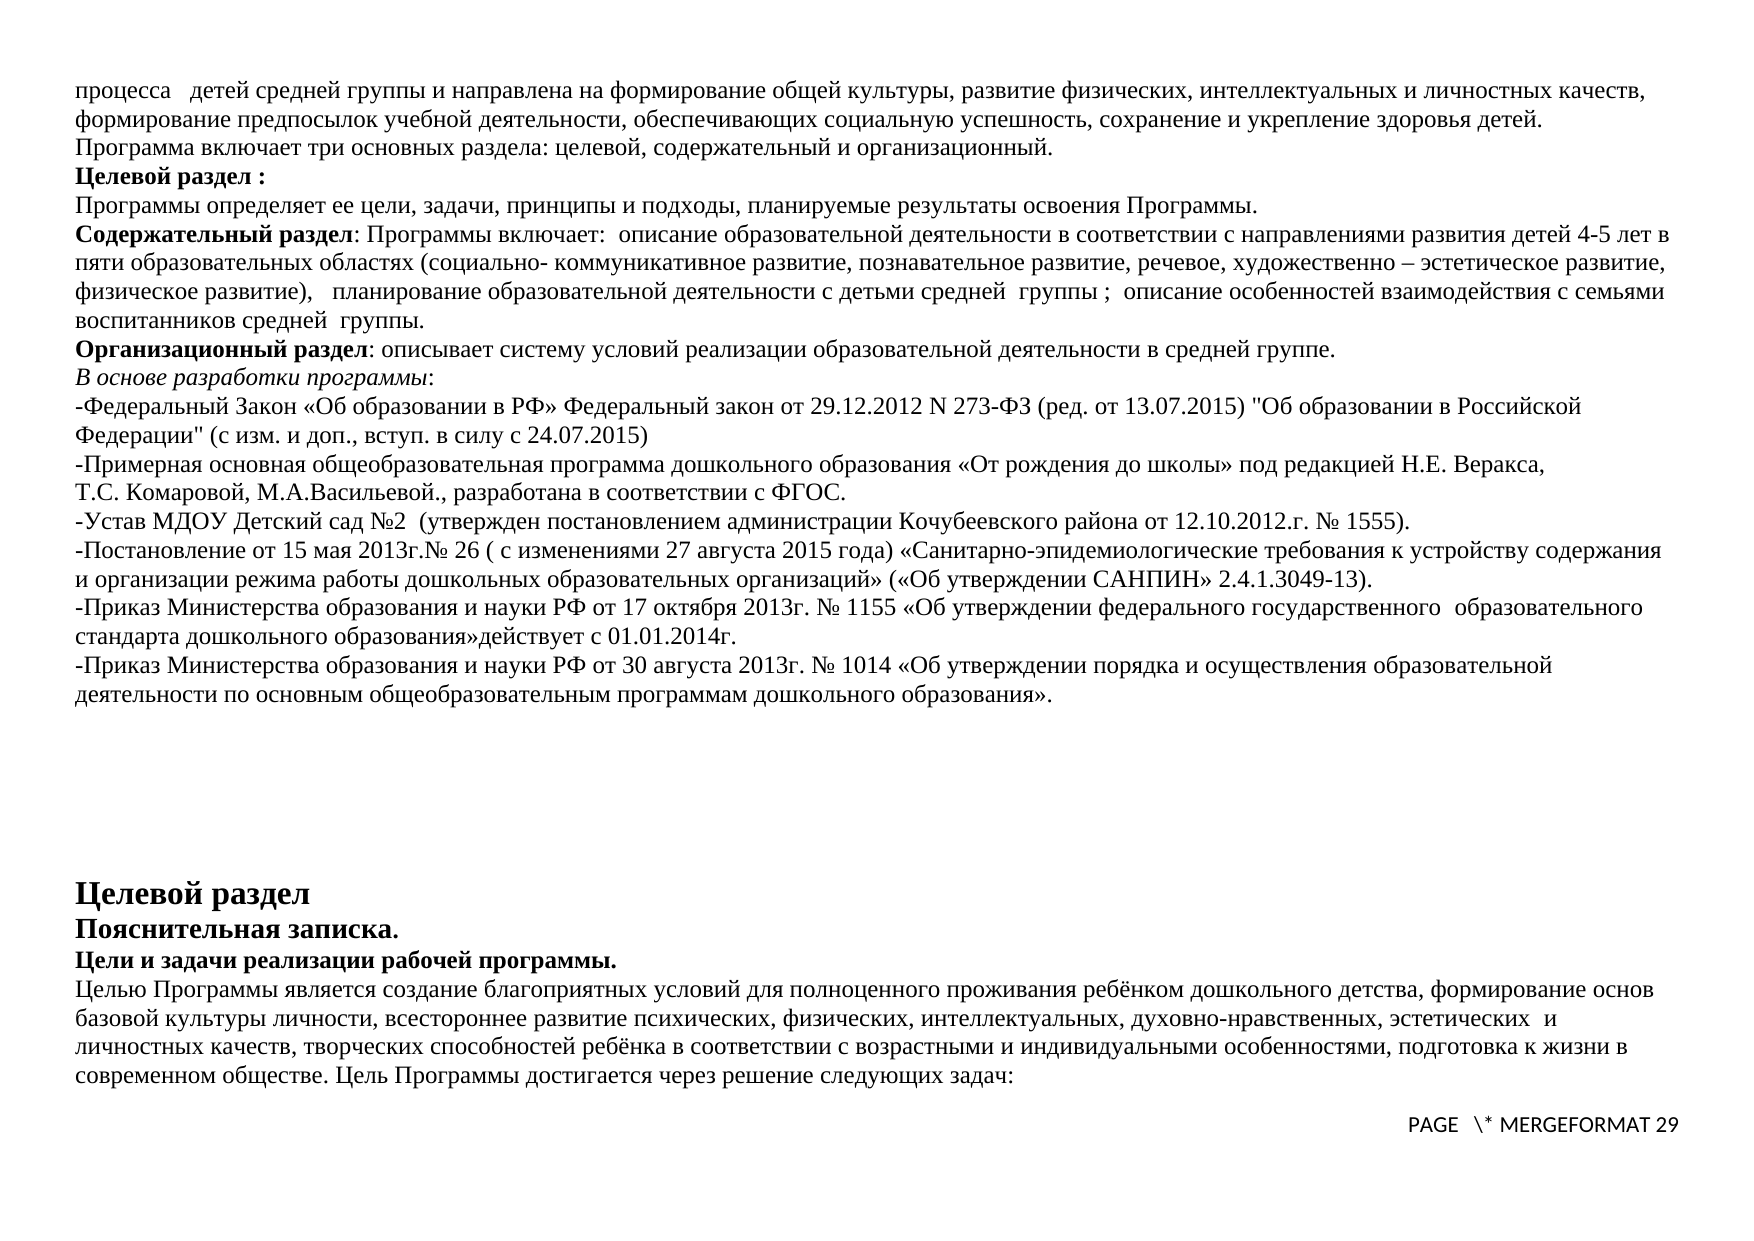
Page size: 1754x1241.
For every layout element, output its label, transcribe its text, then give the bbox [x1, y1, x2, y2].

text В основе разработки программы: [75, 362, 1679, 391]
text Цели и задачи реализации рабочей программы. [75, 945, 1679, 974]
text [75, 75, 1679, 132]
text -Федеральный Закон «Об образовании в РФ» Федеральный закон от 29.12.2012 N 273-ФЗ (ред. от 13.07.2015) "Об образовании в Российской Федерации" (с изм. и доп., вступ. в силу с 24.07.2015) [75, 391, 1679, 449]
text Целью Программы является создание благоприятных условий для полноценного проживания ребёнком дошкольного детства, формирование основ базовой культуры личности, всестороннее развитие психических, физических, интеллектуальных, духовно-нравственных, эстетических и личностных качеств, творческих способностей ребёнка в соответствии с возрастными и индивидуальными особенностями, подготовка к жизни в современном обществе. Цель Программы достигается через решение следующих задач: [75, 974, 1679, 1089]
text Программа включает три основных раздела: целевой, содержательный и организационный. [75, 132, 1679, 161]
text -Примерная основная общеобразовательная программа дошкольного образования «От рождения до школы» под редакцией Н.Е. Веракса, [75, 449, 1679, 477]
text Пояснительная записка. [75, 912, 1679, 945]
text Целевой раздел : [75, 161, 1679, 190]
text -Устав МДОУ Детский сад №2 (утвержден постановлением администрации Кочубеевского района от 12.10.2012.г. № 1555). [75, 506, 1679, 535]
text -Приказ Министерства образования и науки РФ от 30 августа 2013г. № 1014 «Об утверждении порядка и осуществления образовательной деятельности по основным общеобразовательным программам дошкольного образования». [75, 650, 1679, 707]
text Содержательный раздел: Программы включает: описание образовательной деятельности в соответствии с направлениями развития детей 4-5 лет в пяти образовательных областях (социально- коммуникативное развитие, познавательное развитие, речевое, художественно – эстетическое развитие, физическое развитие), планирование образовательной деятельности с детьми средней группы ; описание особенностей взаимодействия с семьями воспитанников средней группы. [75, 219, 1679, 334]
text Целевой раздел [75, 873, 1679, 912]
text Т.С. Комаровой, М.А.Васильевой., разработана в соответствии с ФГОС. [75, 477, 1679, 506]
text Организационный раздел: описывает систему условий реализации образовательной деятельности в средней группе. [75, 334, 1679, 362]
text -Постановление от 15 мая 2013г.№ 26 ( с изменениями 27 августа 2015 года) «Санитарно-эпидемиологические требования к устройству содержания и организации режима работы дошкольных образовательных организаций» («Об утверждении САНПИН» 2.4.1.3049-13). [75, 535, 1679, 592]
text -Приказ Министерства образования и науки РФ от 17 октября 2013г. № 1155 «Об утверждении федерального государственного образовательного стандарта дошкольного образования»действует с 01.01.2014г. [75, 592, 1679, 650]
text Программы определяет ее цели, задачи, принципы и подходы, планируемые результаты освоения Программы. [75, 190, 1679, 219]
